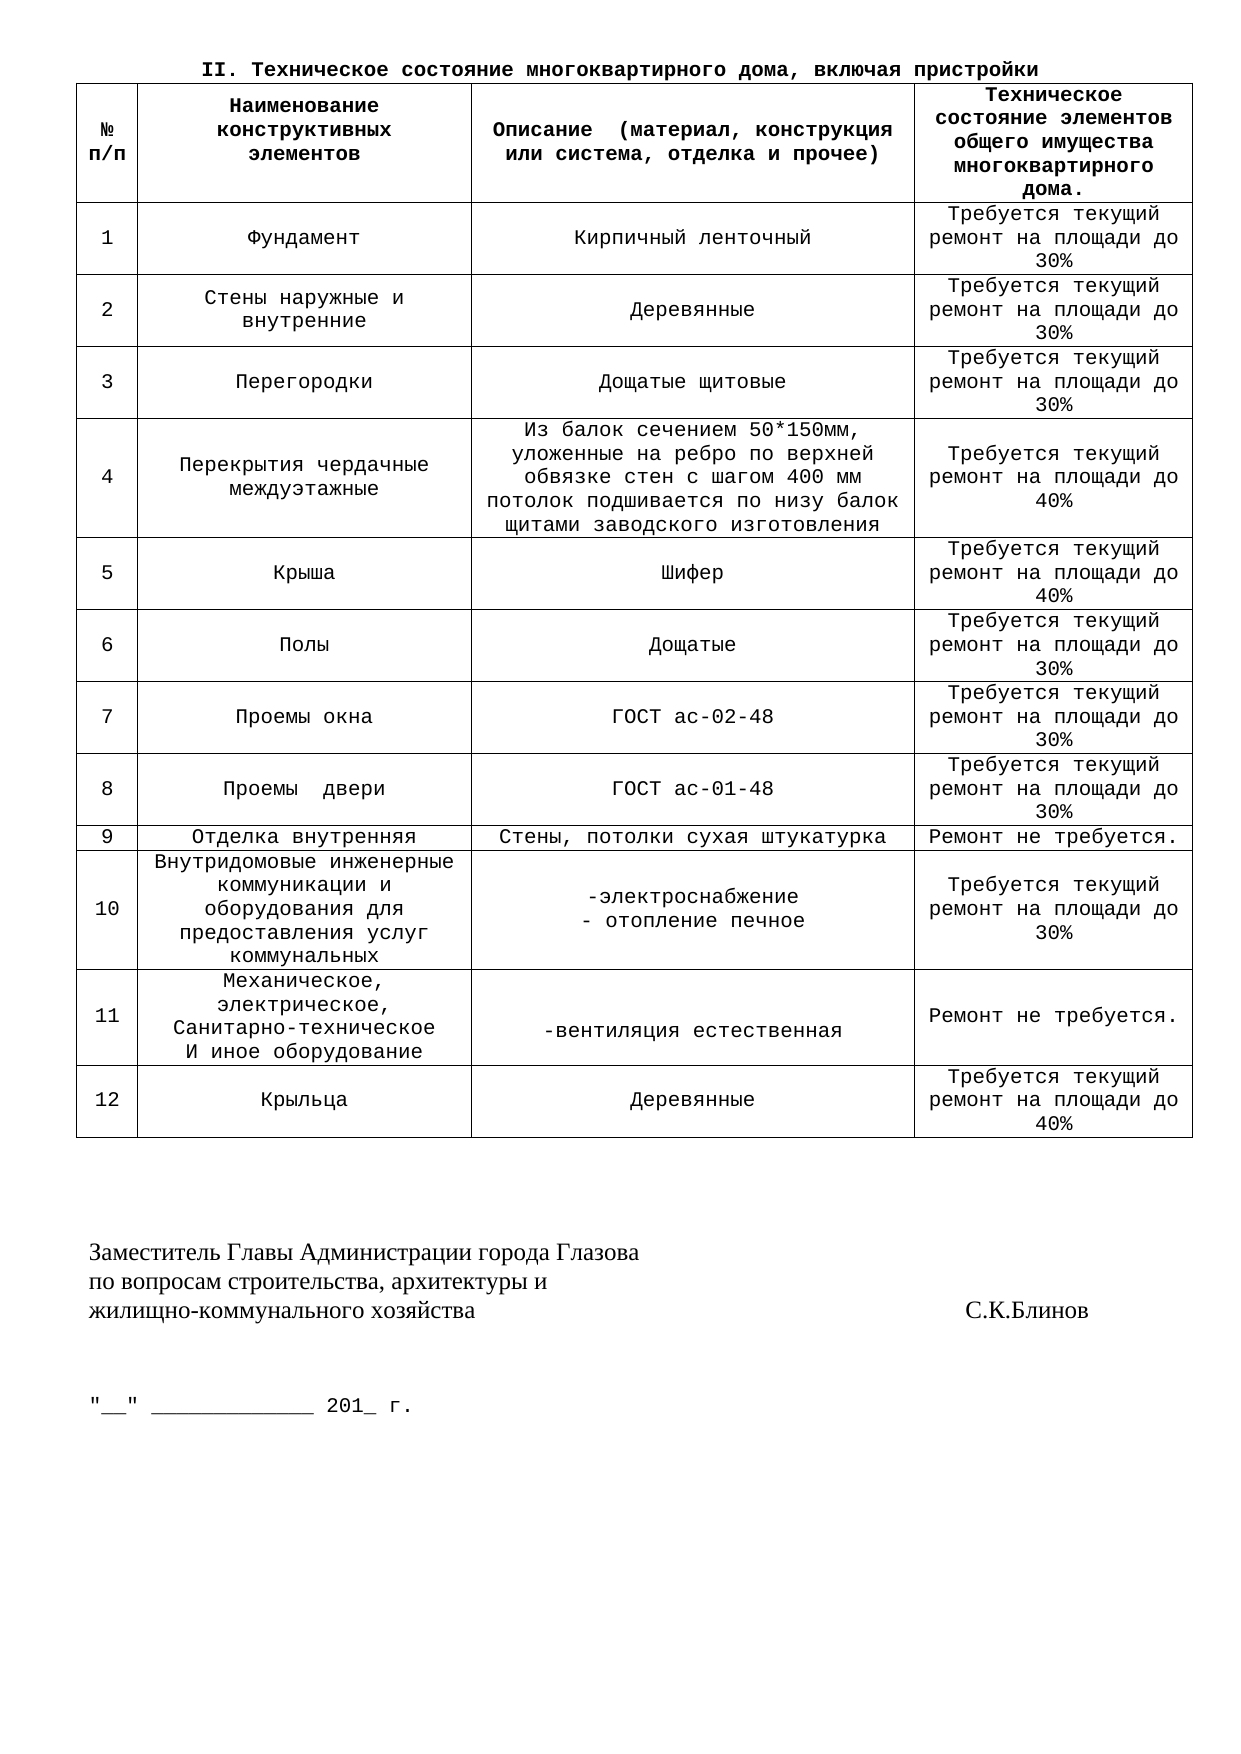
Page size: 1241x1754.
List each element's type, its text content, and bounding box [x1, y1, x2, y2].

table_cell Требуется текущий ремонт на площади до 30% [915, 851, 1192, 969]
table_cell 9 [77, 826, 137, 850]
table_cell Деревянные [472, 1066, 914, 1137]
table_cell -электроснабжение - отопление печное [472, 851, 914, 969]
table_cell Отделка внутренняя [138, 826, 471, 850]
text жилищно-коммунального хозяйства С.К.Блинов [89, 1295, 1181, 1324]
table_cell 4 [77, 419, 137, 537]
table_cell 1 [77, 203, 137, 274]
table_cell Требуется текущий ремонт на площади до 30% [915, 682, 1192, 753]
table_cell ГОСТ ас-02-48 [472, 682, 914, 753]
text Заместитель Главы Администрации города Глазова [89, 1237, 1181, 1266]
table_header Описание (материал, конструкция или система, отделка и прочее) [472, 84, 914, 202]
table_cell Шифер [472, 538, 914, 609]
table_cell Требуется текущий ремонт на площади до 30% [915, 347, 1192, 418]
table_cell Проемы окна [138, 682, 471, 753]
table_cell Ремонт не требуется. [915, 826, 1192, 850]
text II. Техническое состояние многоквартирного дома, включая пристройки [89, 59, 1181, 83]
table_cell Стены наружные и внутренние [138, 275, 471, 346]
table_cell 7 [77, 682, 137, 753]
table_cell 5 [77, 538, 137, 609]
table_cell 2 [77, 275, 137, 346]
table_cell 12 [77, 1066, 137, 1137]
table_header Техническое состояние элементов общего имущества многоквартирного дома. [915, 84, 1192, 202]
table_cell Крыша [138, 538, 471, 609]
table_cell Перегородки [138, 347, 471, 418]
table_cell Перекрытия чердачные междуэтажные [138, 419, 471, 537]
table_cell 11 [77, 970, 137, 1065]
table_cell Крыльца [138, 1066, 471, 1137]
table_cell Кирпичный ленточный [472, 203, 914, 274]
table_cell Дощатые щитовые [472, 347, 914, 418]
table_cell 10 [77, 851, 137, 969]
table_cell Стены, потолки сухая штукатурка [472, 826, 914, 850]
table_cell Фундамент [138, 203, 471, 274]
table_cell Требуется текущий ремонт на площади до 40% [915, 538, 1192, 609]
table_cell Деревянные [472, 275, 914, 346]
table_cell Требуется текущий ремонт на площади до 30% [915, 275, 1192, 346]
table_header № п/п [77, 84, 137, 202]
table_cell ГОСТ ас-01-48 [472, 754, 914, 825]
table_cell Полы [138, 610, 471, 681]
table_cell Требуется текущий ремонт на площади до 30% [915, 610, 1192, 681]
table_cell Требуется текущий ремонт на площади до 40% [915, 1066, 1192, 1137]
table_cell Требуется текущий ремонт на площади до 40% [915, 419, 1192, 537]
table_cell Механическое, электрическое, Санитарно-техническое И иное оборудование [138, 970, 471, 1065]
table_cell Дощатые [472, 610, 914, 681]
table_header Наименование конструктивных элементов [138, 84, 471, 202]
table_cell Требуется текущий ремонт на площади до 30% [915, 754, 1192, 825]
text "__" _____________ 201_ г. [89, 1394, 1181, 1418]
table_cell Ремонт не требуется. [915, 970, 1192, 1065]
table_cell Требуется текущий ремонт на площади до 30% [915, 203, 1192, 274]
table_cell Из балок сечением 50*150мм, уложенные на ребро по верхней обвязке стен с шагом 400 мм потолок подшивается по низу балок щитами заводского изготовления [472, 419, 914, 537]
table_cell Внутридомовые инженерные коммуникации и оборудования для предоставления услуг коммунальных [138, 851, 471, 969]
text по вопросам строительства, архитектуры и [89, 1266, 1181, 1295]
table_cell -вентиляция естественная [472, 970, 914, 1065]
table_cell 8 [77, 754, 137, 825]
table_cell Проемы двери [138, 754, 471, 825]
table_cell 6 [77, 610, 137, 681]
table_cell 3 [77, 347, 137, 418]
